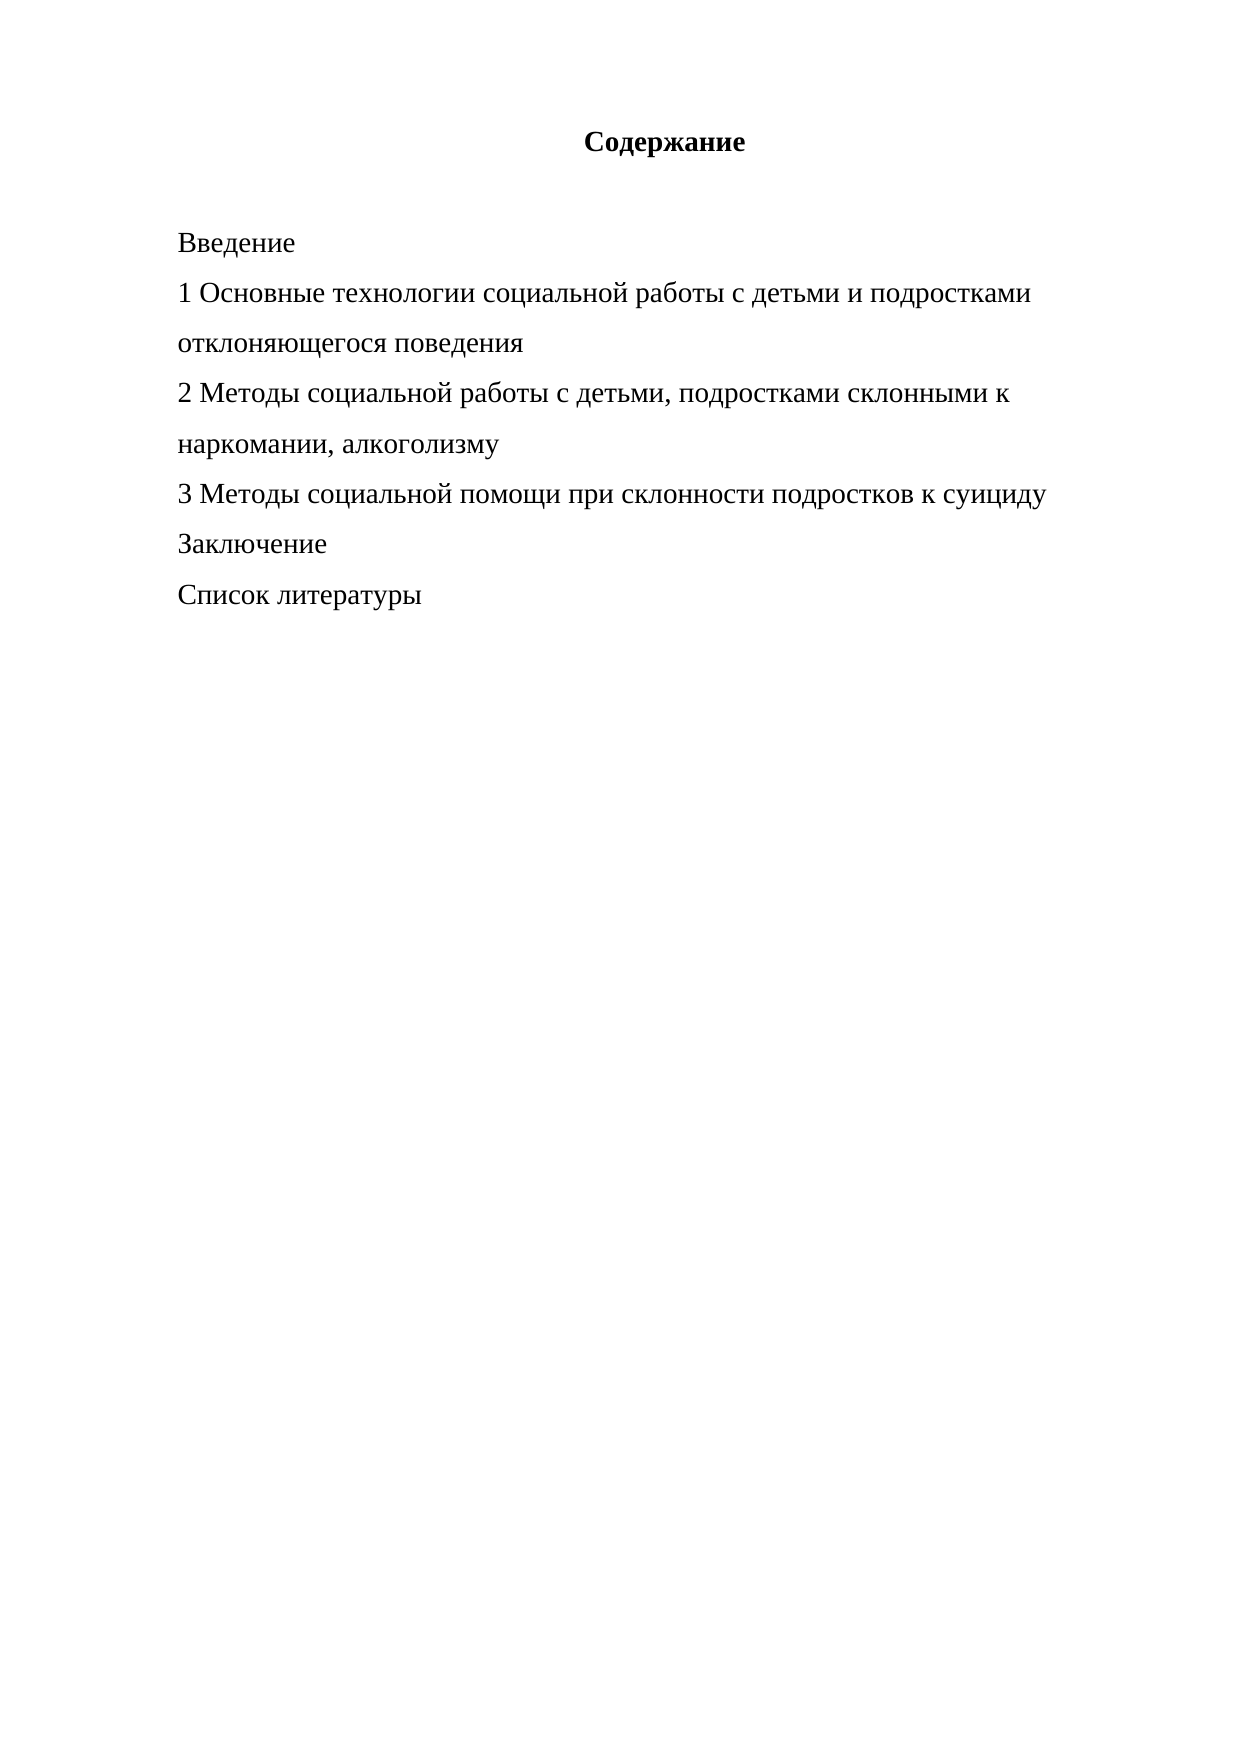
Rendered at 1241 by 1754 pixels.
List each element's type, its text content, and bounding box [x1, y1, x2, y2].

text Введение [177, 225, 1152, 258]
text 2 Методы социальной работы с детьми, подростками склонными к наркомании, алкоголизму [177, 376, 1152, 459]
text Список литературы [177, 577, 1152, 610]
text Заключение [177, 527, 1152, 560]
text Содержание [177, 124, 1152, 158]
text 3 Методы социальной помощи при склонности подростков к суициду [177, 476, 1152, 510]
text 1 Основные технологии социальной работы с детьми и подростками отклоняющегося поведения [177, 275, 1152, 359]
